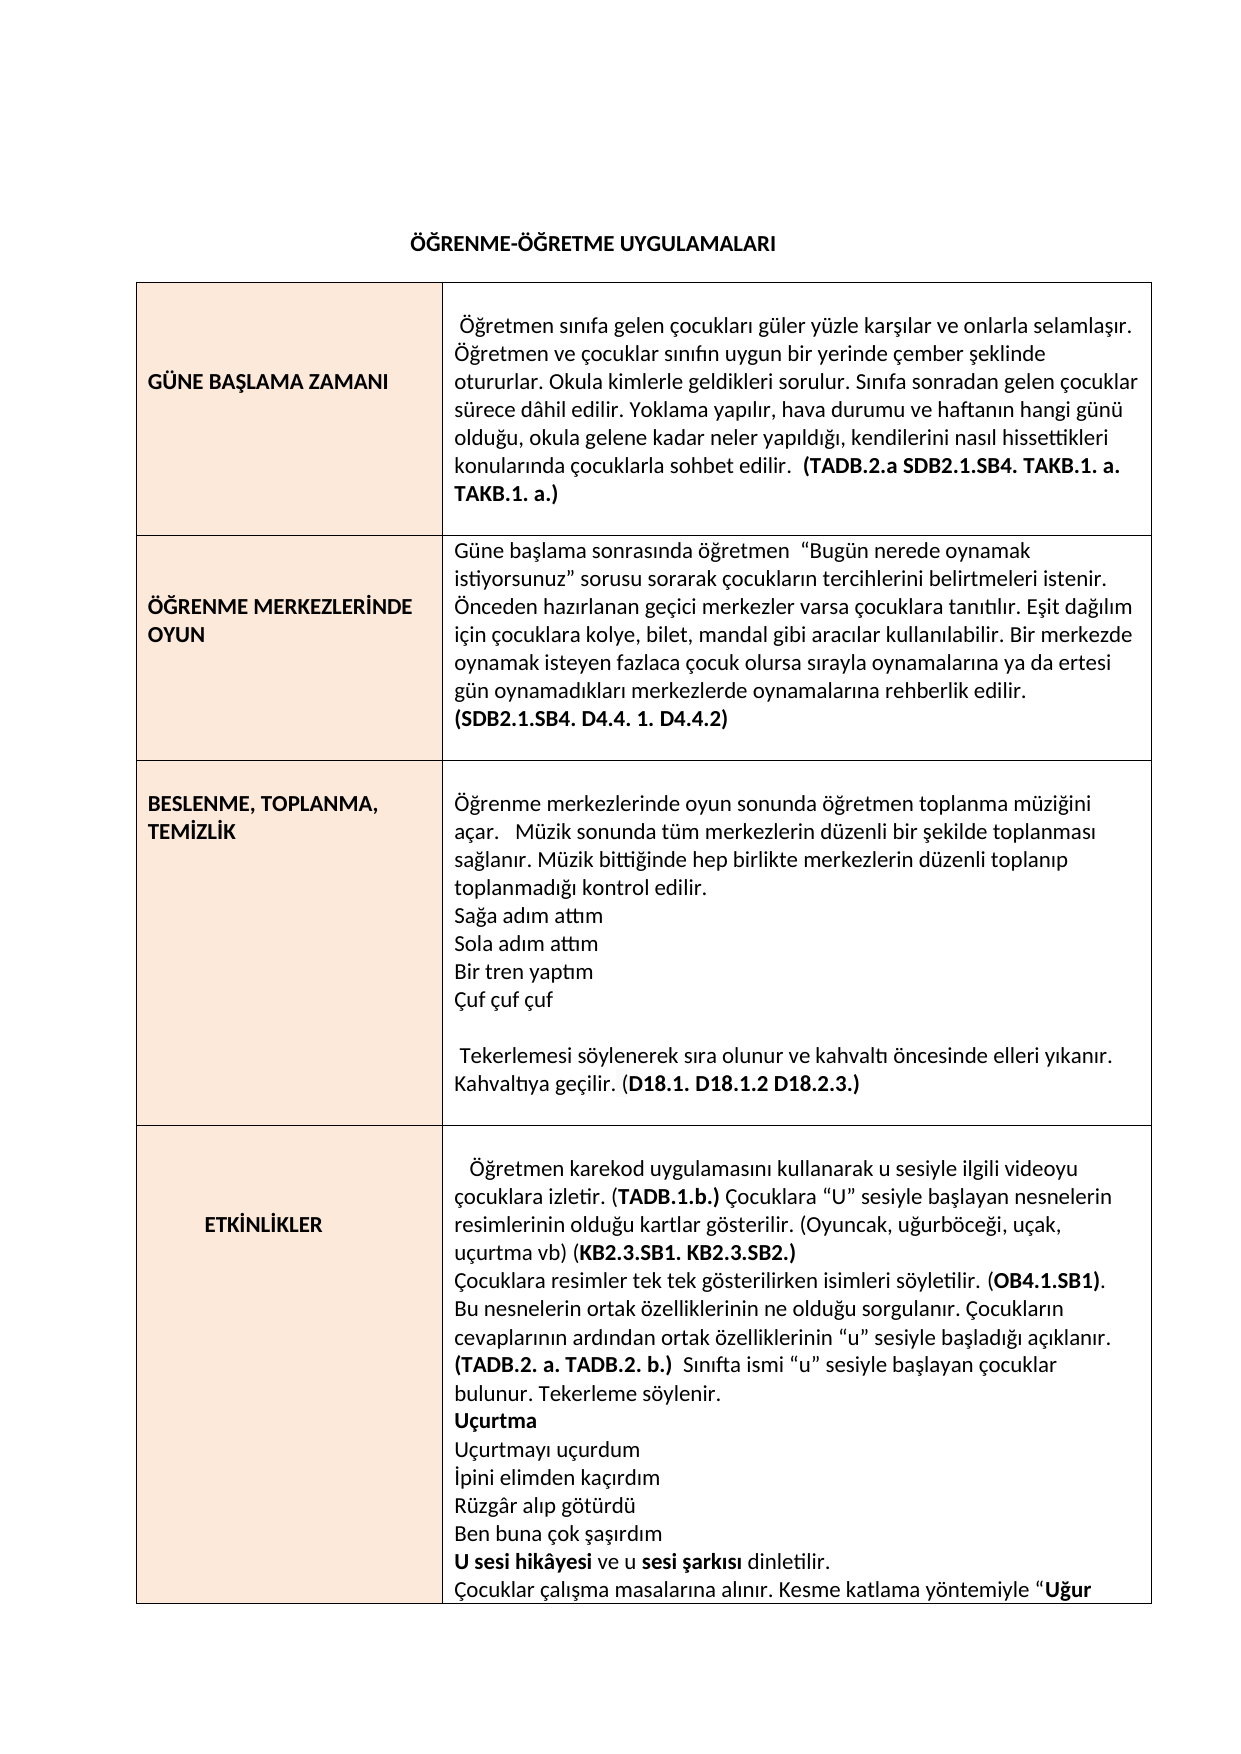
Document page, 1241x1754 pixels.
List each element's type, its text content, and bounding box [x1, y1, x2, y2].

table_header GÜNE BAŞLAMA ZAMANI [137, 283, 442, 535]
table_cell Güne başlama sonrasında öğretmen “Bugün nerede oynamak istiyorsunuz” sorusu sorarak çocukların tercihlerini belirtmeleri istenir. Önceden hazırlanan geçici merkezler varsa çocuklara tanıtılır. Eşit dağılım için çocuklara kolye, bilet, mandal gibi aracılar kullanılabilir. Bir merkezde oynamak isteyen fazlaca çocuk olursa sırayla oynamalarına ya da ertesi gün oynamadıkları merkezlerde oynamalarına rehberlik edilir. (SDB2.1.SB4. D4.4. 1. D4.4.2) [443, 536, 1151, 760]
text ÖĞRENME-ÖĞRETME UYGULAMALARI [148, 229, 1093, 257]
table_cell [443, 1126, 1151, 1603]
table_cell ETKİNLİKLER [137, 1126, 442, 1603]
table_cell Öğrenme merkezlerinde oyun sonunda öğretmen toplanma müziğini açar. Müzik sonunda tüm merkezlerin düzenli bir şekilde toplanması sağlanır. Müzik bittiğinde hep birlikte merkezlerin düzenli toplanıp toplanmadığı kontrol edilir. Sağa adım attım Sola adım attım Bir tren yaptım Çuf çuf çuf Tekerlemesi söylenerek sıra olunur ve kahvaltı öncesinde elleri yıkanır. Kahvaltıya geçilir. (D18.1. D18.1.2 D18.2.3.) [443, 761, 1151, 1125]
table_header Öğretmen sınıfa gelen çocukları güler yüzle karşılar ve onlarla selamlaşır. Öğretmen ve çocuklar sınıfın uygun bir yerinde çember şeklinde otururlar. Okula kimlerle geldikleri sorulur. Sınıfa sonradan gelen çocuklar sürece dâhil edilir. Yoklama yapılır, hava durumu ve haftanın hangi günü olduğu, okula gelene kadar neler yapıldığı, kendilerini nasıl hissettikleri konularında çocuklarla sohbet edilir. (TADB.2.a SDB2.1.SB4. TAKB.1. a. TAKB.1. a.) [443, 283, 1151, 535]
table_cell ÖĞRENME MERKEZLERİNDE OYUN [137, 536, 442, 760]
table_cell BESLENME, TOPLANMA, TEMİZLİK [137, 761, 442, 1125]
